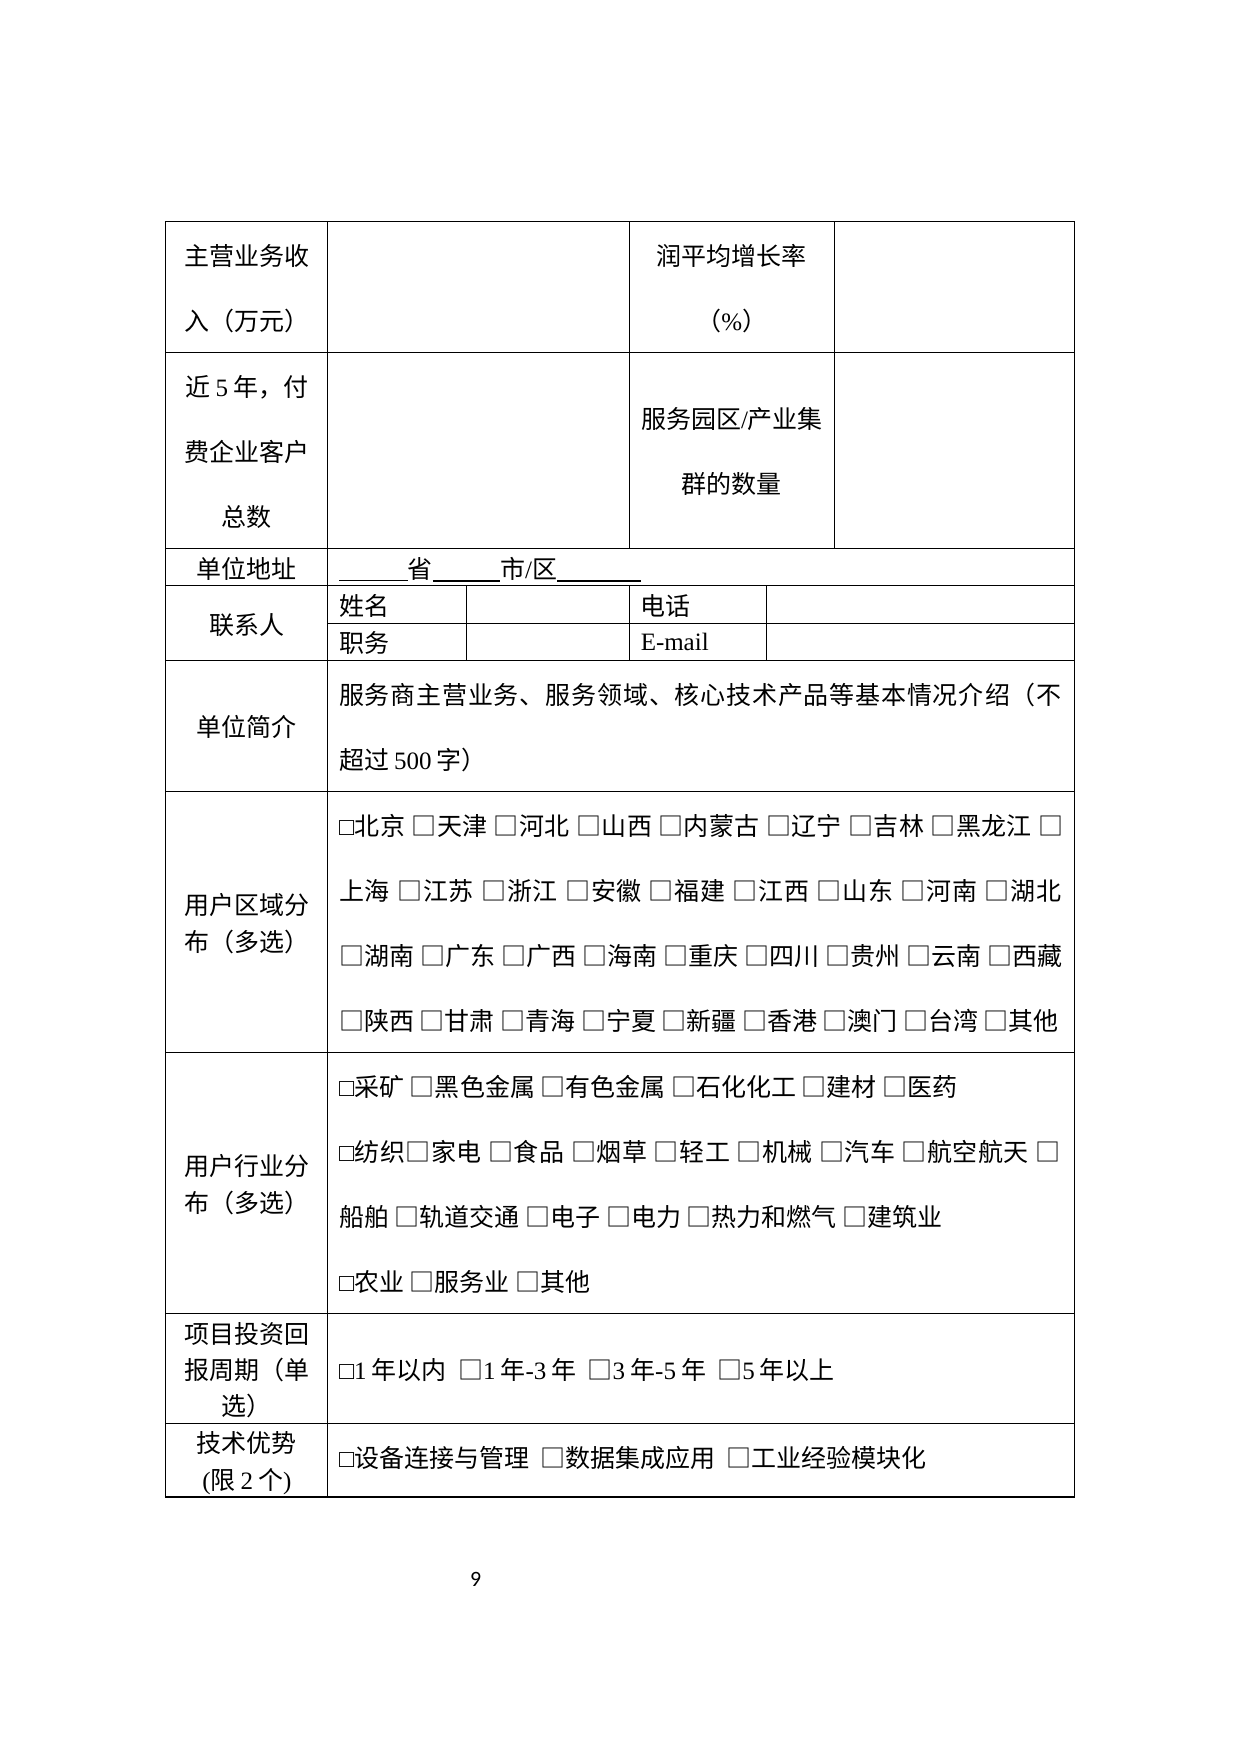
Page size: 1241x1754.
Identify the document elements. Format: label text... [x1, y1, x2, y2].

table_cell [767, 586, 1074, 623]
table_cell [835, 222, 1074, 352]
table_cell 姓名 [328, 586, 466, 623]
table_cell 技术优势 (限2个) [166, 1424, 327, 1496]
table_cell 电话 [630, 586, 766, 623]
table_cell [467, 586, 629, 623]
table_cell 单位地址 [166, 549, 327, 585]
table_cell 用户区域分布（多选） [166, 792, 327, 1052]
table_cell [767, 624, 1074, 660]
table_cell E-mail [630, 624, 766, 660]
table_cell 服务园区/产业集群的数量 [630, 353, 834, 548]
table_cell [467, 624, 629, 660]
table_cell [328, 222, 629, 352]
table_cell 省 市/区 [328, 549, 1074, 585]
table_cell □1年以内 □1年-3年 □3年-5年 □5年以上 [328, 1314, 1074, 1423]
table_cell 近三年企业毛利润平均增长率（%） [630, 222, 834, 352]
table_cell □北京 □天津 □河北 □山西 □内蒙古 □辽宁 □吉林 □黑龙江 □上海 □江苏 □浙江 □安徽 □福建 □江西 □山东 □河南 □湖北 □湖南 □广东 □广西 □海南 □重庆 □四川 □贵州 □云南 □西藏 □陕西 □甘肃 □青海 □宁夏 □新疆 □香港 □澳门 □台湾 □其他 [328, 792, 1074, 1052]
table_cell 用户行业分布（多选） [166, 1053, 327, 1313]
table_cell 联系人 [166, 586, 327, 660]
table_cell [328, 1424, 1074, 1496]
table_cell 职务 [328, 624, 466, 660]
table_cell [835, 353, 1074, 548]
table_cell 近5年，付费企业客户总数 [166, 353, 327, 548]
table_cell [328, 353, 629, 548]
table_cell 服务商主营业务、服务领域、核心技术产品等基本情况介绍（不超过500字） [328, 661, 1074, 791]
table_cell 近三年平均主营业务收入（万元） [166, 222, 327, 352]
table_cell □采矿 □黑色金属 □有色金属 □石化化工 □建材 □医药 □纺织□家电 □食品 □烟草 □轻工 □机械 □汽车 □航空航天 □船舶 □轨道交通 □电子 □电力 □热力和燃气 □建筑业 □农业 □服务业 □其他 [328, 1053, 1074, 1313]
table_cell 项目投资回报周期（单选） [166, 1314, 327, 1423]
table_cell 单位简介 [166, 661, 327, 791]
